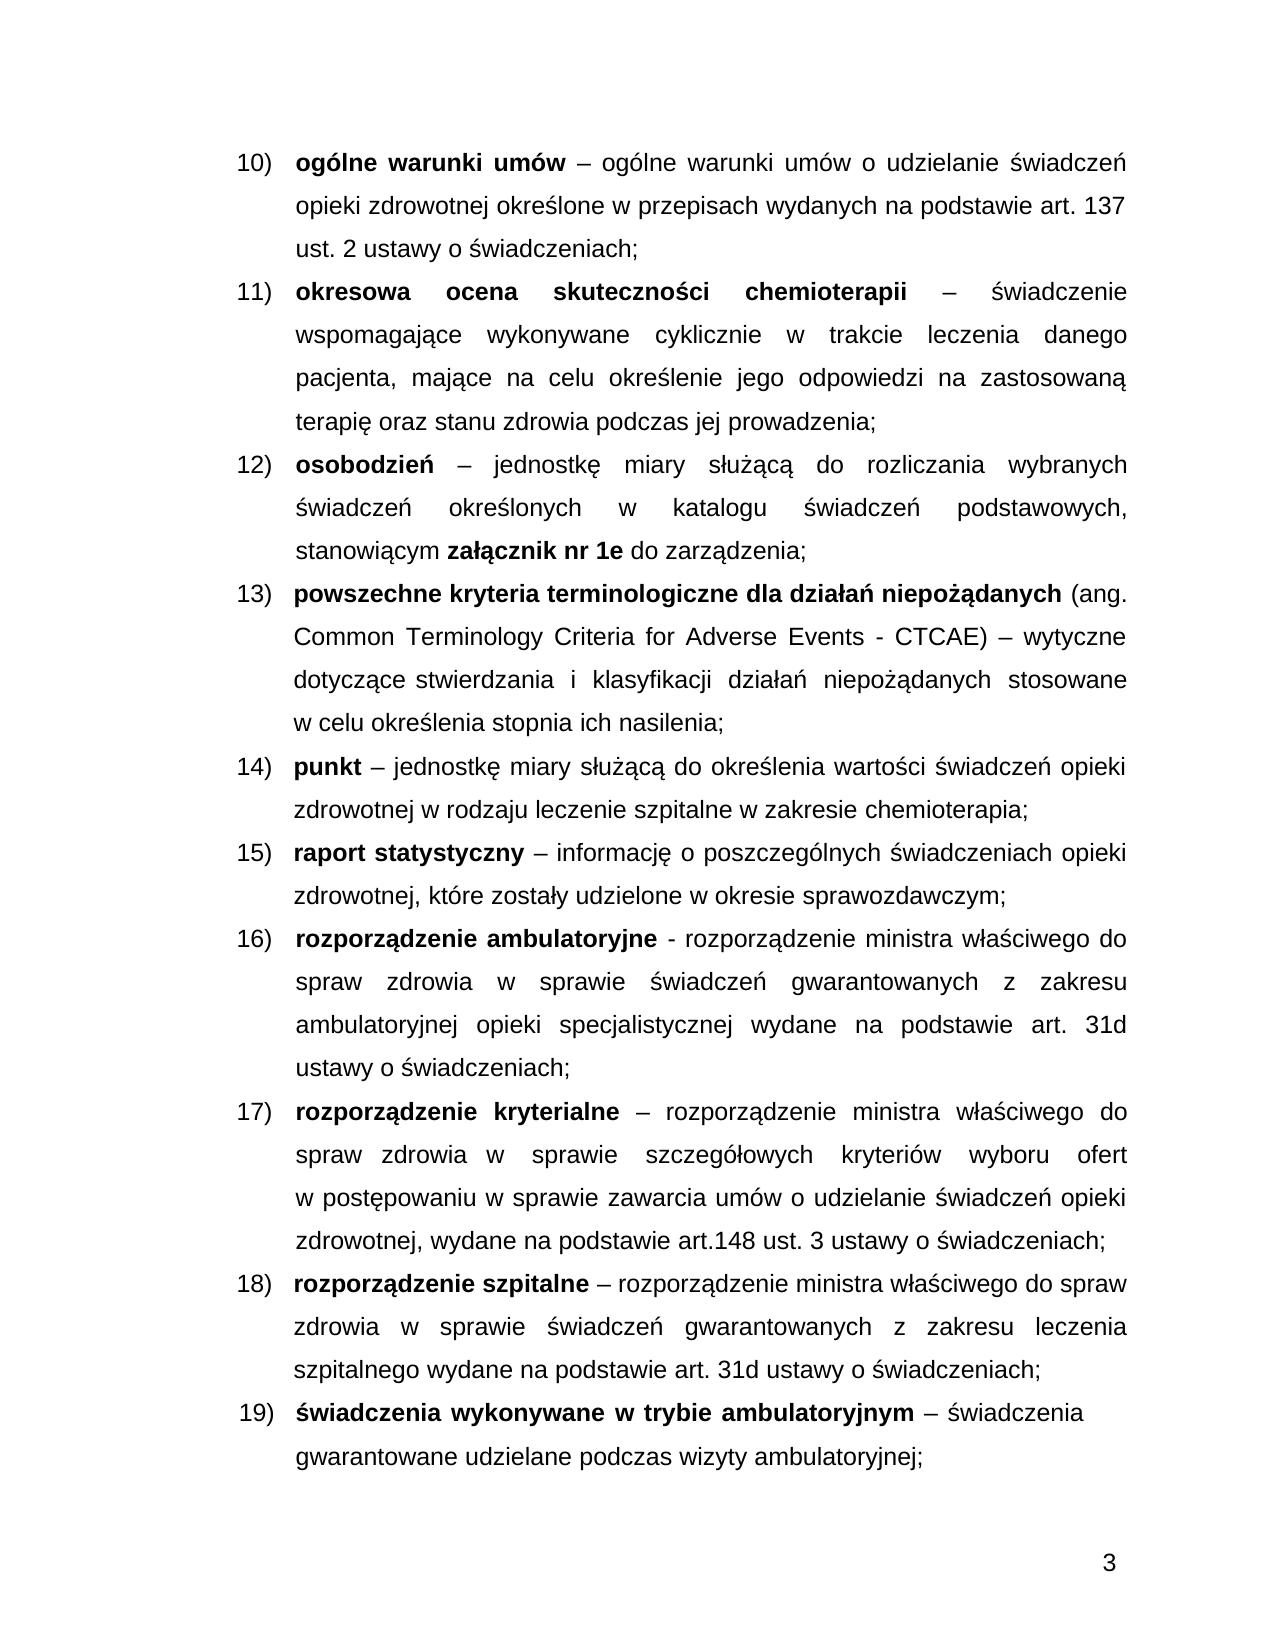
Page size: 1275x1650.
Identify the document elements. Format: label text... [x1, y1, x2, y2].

text gwarantowane udzielane podczas wizyty ambulatoryjnej; [295, 1441, 1139, 1470]
list osobodzień – jednostkę miary służącą do rozliczania wybranych świadczeń określonych w katalogu świadczeń podstawowych, stanowiącym załącznik nr 1e do zarządzenia; [236, 449, 1128, 564]
list rozporządzenie ambulatoryjne - rozporządzenie ministra właściwego do spraw zdrowia w sprawie świadczeń gwarantowanych z zakresu ambulatoryjnej opieki specjalistycznej wydane na podstawie art. 31d ustawy o świadczeniach; [236, 924, 1127, 1082]
list okresowa ocena skuteczności chemioterapii – świadczenie wspomagające wykonywane cyklicznie w trakcie leczenia danego pacjenta, mające na celu określenie jego odpowiedzi na zastosowaną terapię oraz stanu zdrowia podczas jej prowadzenia; [236, 277, 1127, 435]
list rozporządzenie kryterialne – rozporządzenie ministra właściwego do spraw zdrowia w sprawie szczegółowych kryteriów wyboru ofert w postępowaniu w sprawie zawarcia umów o udzielanie świadczeń opieki zdrowotnej, wydane na podstawie art.148 ust. 3 ustawy o świadczeniach; [236, 1096, 1127, 1254]
list raport statystyczny – informację o poszczególnych świadczeniach opieki zdrowotnej, które zostały udzielone w okresie sprawozdawczym; [236, 838, 1127, 909]
list powszechne kryteria terminologiczne dla działań niepożądanych (ang. Common Terminology Criteria for Adverse Events - CTCAE) – wytyczne dotyczące stwierdzania i klasyfikacji działań niepożądanych stosowane w celu określenia stopnia ich nasilenia; [236, 579, 1127, 737]
list świadczenia wykonywane w trybie ambulatoryjnym – świadczenia [238, 1398, 1139, 1427]
list punkt – jednostkę miary służącą do określenia wartości świadczeń opieki zdrowotnej w rodzaju leczenie szpitalne w zakresie chemioterapia; [236, 751, 1127, 823]
list ogólne warunki umów – ogólne warunki umów o udzielanie świadczeń opieki zdrowotnej określone w przepisach wydanych na podstawie art. 137 ust. 2 ustawy o świadczeniach; [236, 148, 1127, 263]
list rozporządzenie szpitalne – rozporządzenie ministra właściwego do spraw zdrowia w sprawie świadczeń gwarantowanych z zakresu leczenia szpitalnego wydane na podstawie art. 31d ustawy o świadczeniach; [236, 1269, 1127, 1384]
